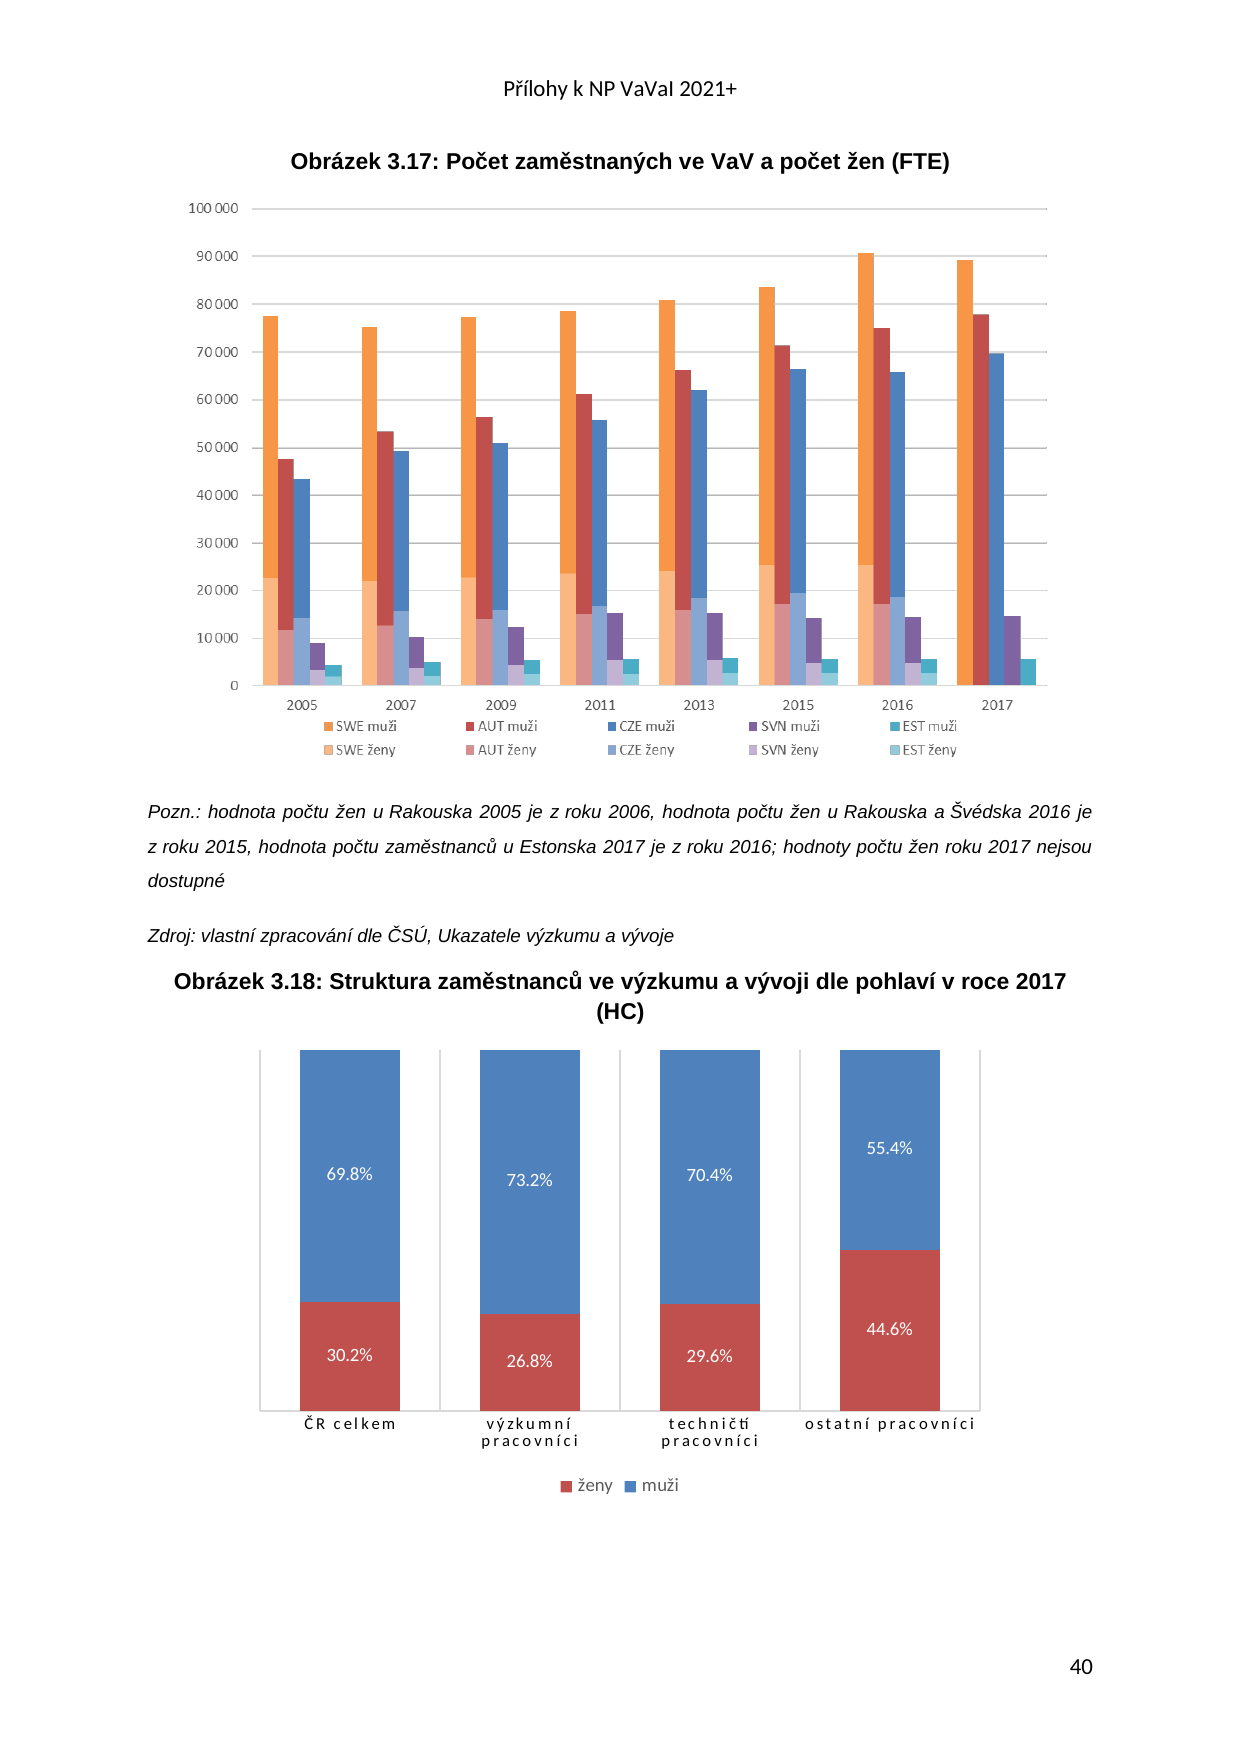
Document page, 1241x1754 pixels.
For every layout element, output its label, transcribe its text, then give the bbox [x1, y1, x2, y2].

text Zdroj: vlastní zpracování dle ČSÚ, Ukazatele výzkumu a vývoje [148, 912, 1093, 947]
picture [177, 190, 1063, 763]
text Pozn.: hodnota počtu žen u Rakouska 2005 je z roku 2006, hodnota počtu žen u Rakouska a Švédska 2016 je z roku 2015, hodnota počtu zaměstnanců u Estonska 2017 je z roku 2016; hodnoty počtu žen roku 2017 nejsou dostupné [148, 788, 1093, 891]
